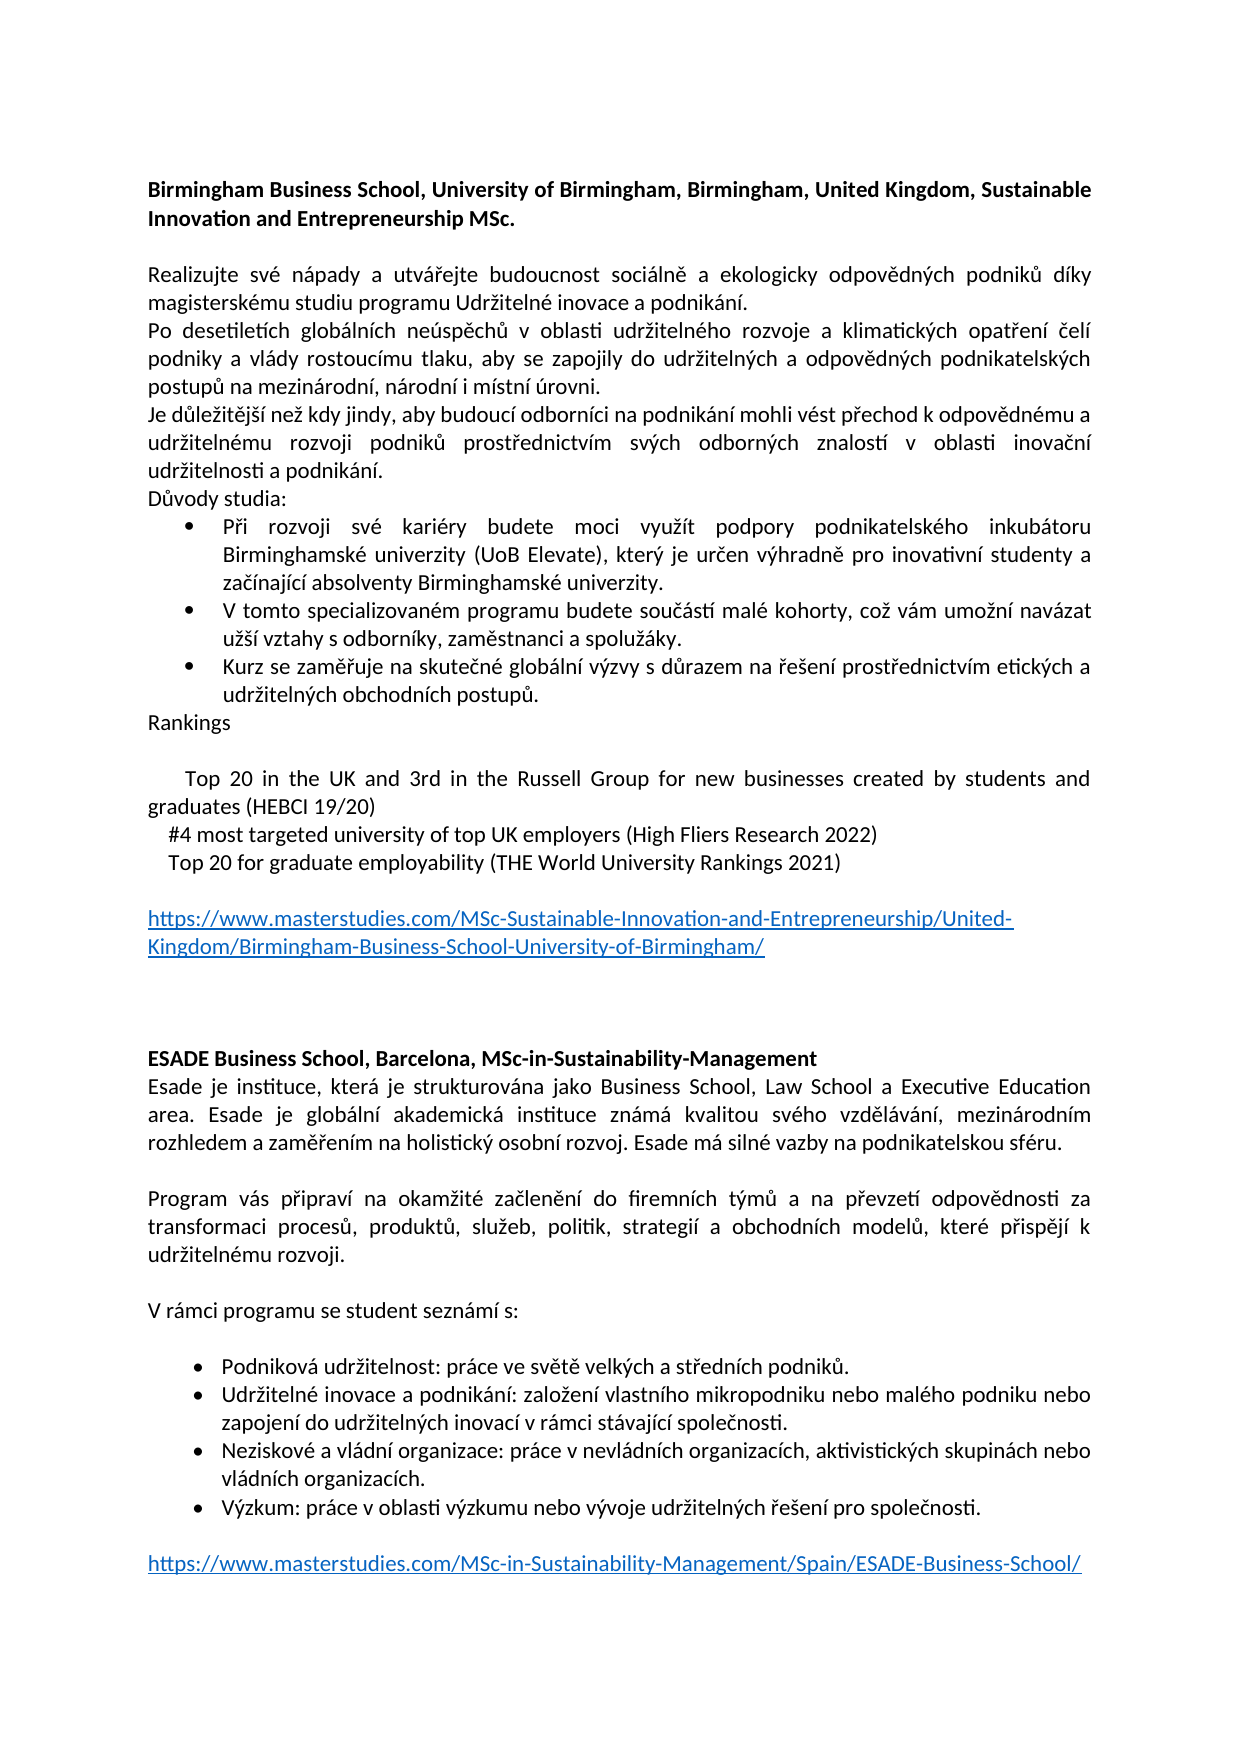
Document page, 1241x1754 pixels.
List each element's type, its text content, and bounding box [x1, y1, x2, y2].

text Je důležitější než kdy jindy, aby budoucí odborníci na podnikání mohli vést přechod k odpovědnému a udržitelnému rozvoji podniků prostřednictvím svých odborných znalostí v oblasti inovační udržitelnosti a podnikání. [148, 400, 1093, 484]
text Důvody studia: [148, 484, 1093, 512]
text Esade je instituce, která je strukturována jako Business School, Law School a Executive Education area. Esade je globální akademická instituce známá kvalitou svého vzdělávání, mezinárodním rozhledem a zaměřením na holistický osobní rozvoj. Esade má silné vazby na podnikatelskou sféru. [148, 1072, 1093, 1156]
text ESADE Business School, Barcelona, MSc-in-Sustainability-Management [148, 1044, 1093, 1072]
text #4 most targeted university of top UK employers (High Fliers Research 2022) [148, 820, 1093, 848]
text Top 20 for graduate employability (THE World University Rankings 2021) [148, 848, 1093, 876]
text • Podniková udržitelnost: práce ve světě velkých a středních podniků. [192, 1352, 1093, 1381]
text Realizujte své nápady a utvářejte budoucnost sociálně a ekologicky odpovědných podniků díky magisterskému studiu programu Udržitelné inovace a podnikání. [148, 260, 1093, 316]
text • Výzkum: práce v oblasti výzkumu nebo vývoje udržitelných řešení pro společnosti. [192, 1493, 1093, 1521]
text Po desetiletích globálních neúspěchů v oblasti udržitelného rozvoje a klimatických opatření čelí podniky a vlády rostoucímu tlaku, aby se zapojily do udržitelných a odpovědných podnikatelských postupů na mezinárodní, národní i místní úrovni. [148, 316, 1093, 400]
text • Udržitelné inovace a podnikání: založení vlastního mikropodniku nebo malého podniku nebo zapojení do udržitelných inovací v rámci stávající společnosti. [192, 1381, 1093, 1437]
list V tomto specializovaném programu budete součástí malé kohorty, což vám umožní navázat užší vztahy s odborníky, zaměstnanci a spolužáky. [185, 596, 1093, 652]
text Program vás připraví na okamžité začlenění do firemních týmů a na převzetí odpovědnosti za transformaci procesů, produktů, služeb, politik, strategií a obchodních modelů, které přispějí k udržitelnému rozvoji. [148, 1184, 1093, 1268]
text https://www.masterstudies.com/MSc-Sustainable-Innovation-and-Entrepreneurship/United-Kingdom/Birmingham-Business-School-University-of-Birmingham/ [148, 904, 1093, 960]
text Birmingham Business School, University of Birmingham, Birmingham, United Kingdom, Sustainable Innovation and Entrepreneurship MSc. [148, 176, 1093, 232]
list Kurz se zaměřuje na skutečné globální výzvy s důrazem na řešení prostřednictvím etických a udržitelných obchodních postupů. [185, 652, 1093, 708]
list Při rozvoji své kariéry budete moci využít podpory podnikatelského inkubátoru Birminghamské univerzity (UoB Elevate), který je určen výhradně pro inovativní studenty a začínající absolventy Birminghamské univerzity. [185, 512, 1093, 596]
text Top 20 in the UK and 3rd in the Russell Group for new businesses created by students and graduates (HEBCI 19/20) [148, 764, 1093, 820]
text V rámci programu se student seznámí s: [148, 1296, 1093, 1324]
text https://www.masterstudies.com/MSc-in-Sustainability-Management/Spain/ESADE-Business-School/ [148, 1549, 1093, 1577]
text • Neziskové a vládní organizace: práce v nevládních organizacích, aktivistických skupinách nebo vládních organizacích. [192, 1437, 1093, 1493]
text Rankings [148, 708, 1093, 736]
